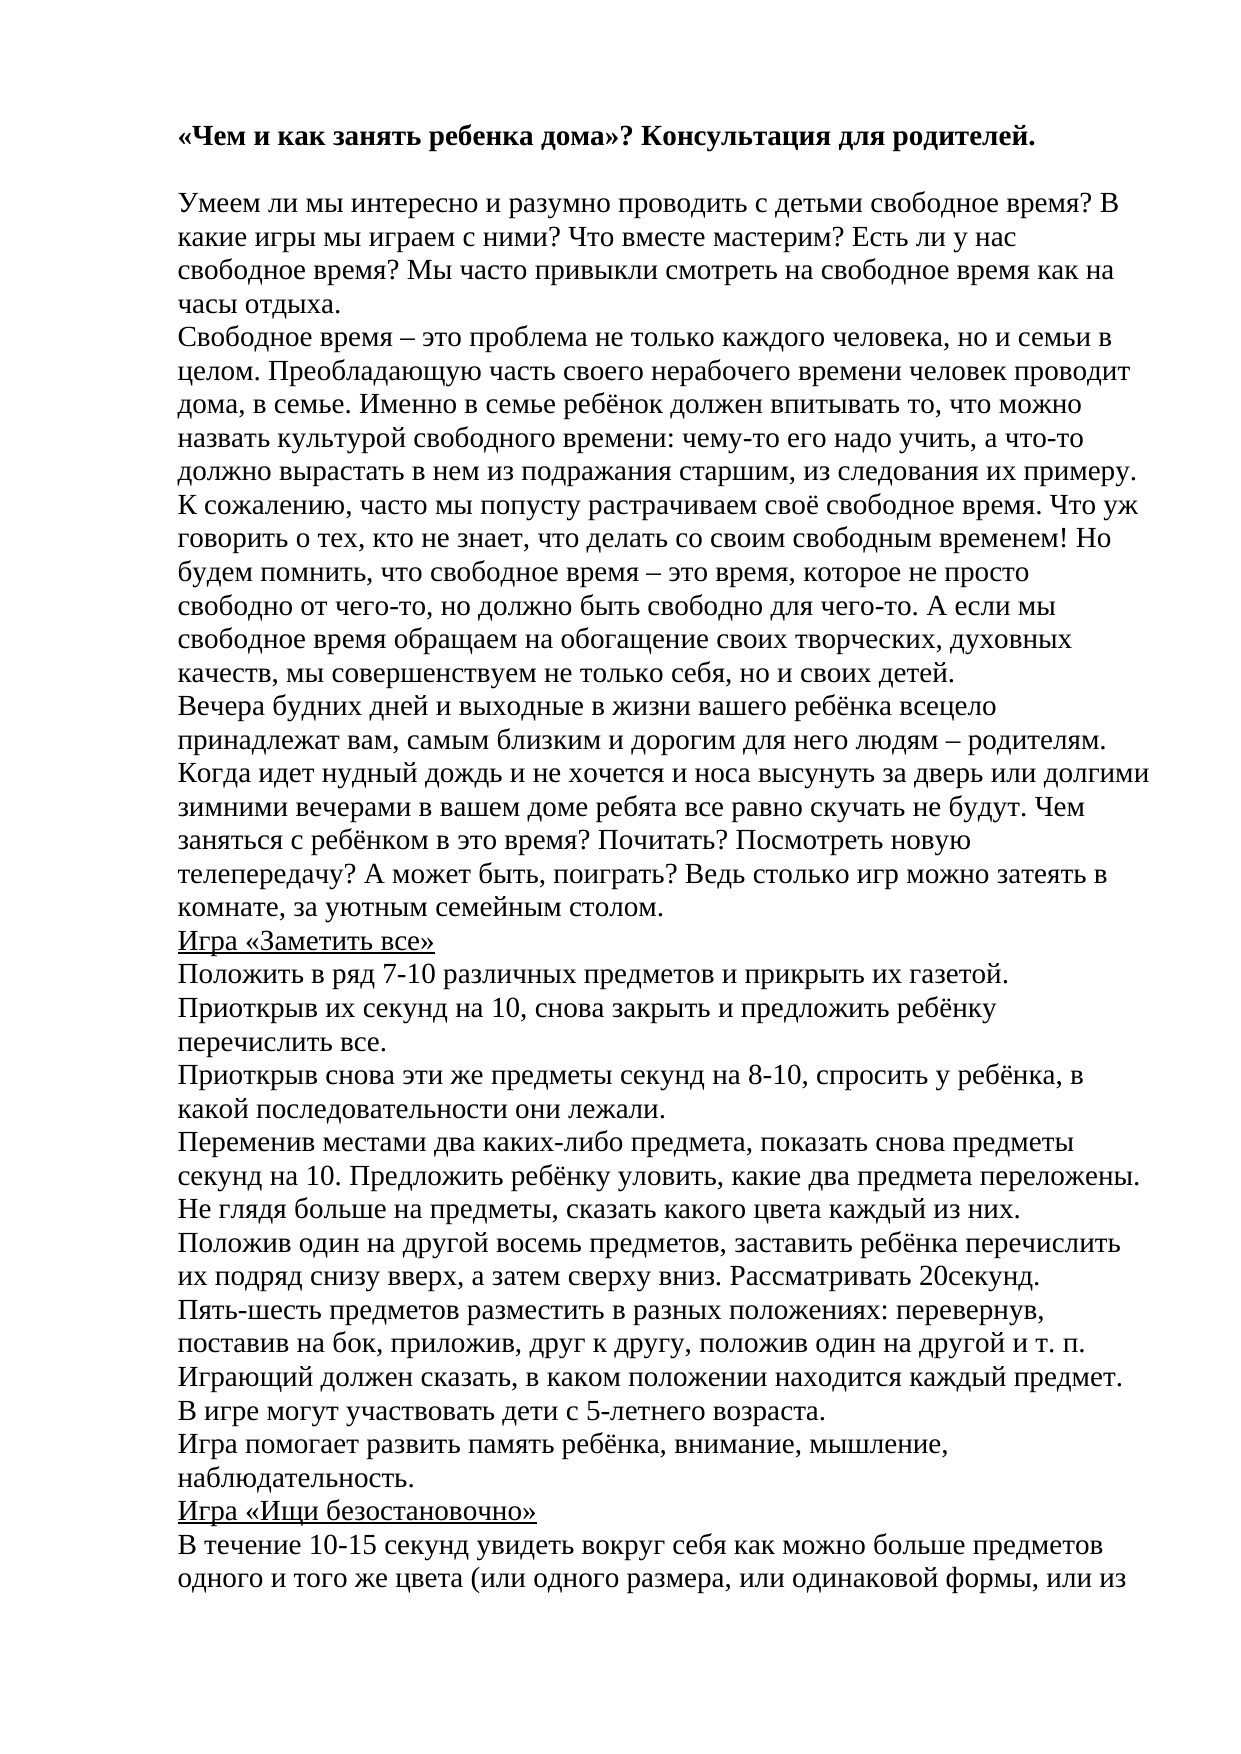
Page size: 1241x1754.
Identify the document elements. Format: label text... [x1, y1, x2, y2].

text Игра «Заметить все» [177, 923, 1152, 957]
text Положить в ряд 7-10 различных предметов и прикрыть их газетой. Приоткрыв их секунд на 10, снова закрыть и предложить ребёнку перечислить все. [177, 957, 1152, 1057]
text Умеем ли мы интересно и разумно проводить с детьми свободное время? В какие игры мы играем с ними? Что вместе мастерим? Есть ли у нас свободное время? Мы часто привыкли смотреть на свободное время как на часы отдыха. [177, 185, 1152, 319]
text Не глядя больше на предметы, сказать какого цвета каждый из них. [177, 1191, 1152, 1225]
text Положив один на другой восемь предметов, заставить ребёнка перечислить их подряд снизу вверх, а затем сверху вниз. Рассматривать 20секунд. [177, 1225, 1152, 1292]
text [177, 1527, 1152, 1594]
text Игра помогает развить память ребёнка, внимание, мышление, наблюдательность. [177, 1426, 1152, 1493]
text К сожалению, часто мы попусту растрачиваем своё свободное время. Что уж говорить о тех, кто не знает, что делать со своим свободным временем! Но будем помнить, что свободное время – это время, которое не просто свободно от чего-то, но должно быть свободно для чего-то. А если мы свободное время обращаем на обогащение своих творческих, духовных качеств, мы совершенствуем не только себя, но и своих детей. [177, 487, 1152, 688]
text Свободное время – это проблема не только каждого человека, но и семьи в целом. Преобладающую часть своего нерабочего времени человек проводит дома, в семье. Именно в семье ребёнок должен впитывать то, что можно назвать культурой свободного времени: чему-то его надо учить, а что-то должно вырастать в нем из подражания старшим, из следования их примеру. [177, 319, 1152, 487]
text В игре могут участвовать дети с 5-летнего возраста. [177, 1393, 1152, 1426]
text «Чем и как занять ребенка дома»? Консультация для родителей. [177, 118, 1152, 152]
text Вечера будних дней и выходные в жизни вашего ребёнка всецело принадлежат вам, самым близким и дорогим для него людям – родителям. Когда идет нудный дождь и не хочется и носа высунуть за дверь или долгими зимними вечерами в вашем доме ребята все равно скучать не будут. Чем заняться с ребёнком в это время? Почитать? Посмотреть новую телепередачу? А может быть, поиграть? Ведь столько игр можно затеять в комнате, за уютным семейным столом. [177, 688, 1152, 923]
text Игра «Ищи безостановочно» [177, 1493, 1152, 1527]
text Переменив местами два каких-либо предмета, показать снова предметы секунд на 10. Предложить ребёнку уловить, какие два предмета переложены. [177, 1124, 1152, 1191]
text Пять-шесть предметов разместить в разных положениях: перевернув, поставив на бок, приложив, друг к другу, положив один на другой и т. п. Играющий должен сказать, в каком положении находится каждый предмет. [177, 1292, 1152, 1393]
text Приоткрыв снова эти же предметы секунд на 8-10, спросить у ребёнка, в какой последовательности они лежали. [177, 1057, 1152, 1124]
